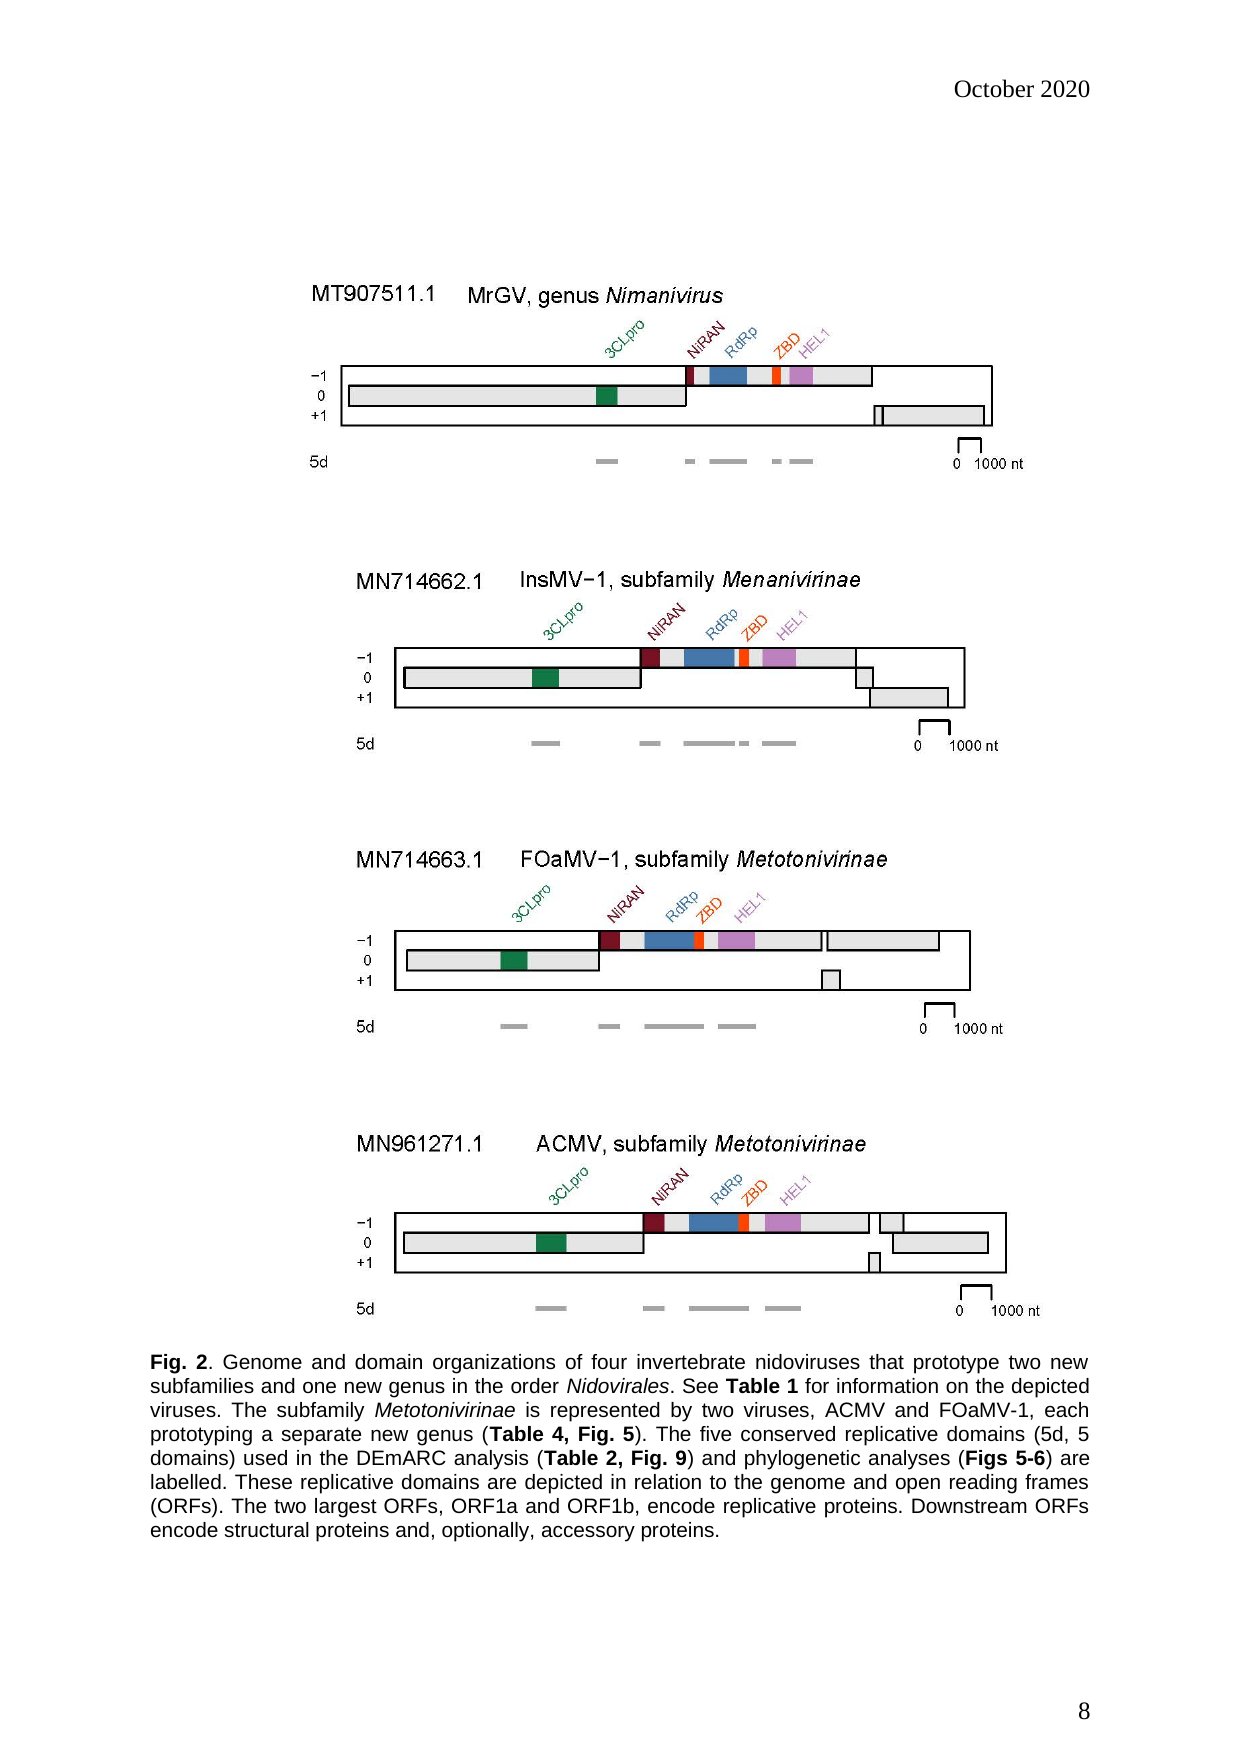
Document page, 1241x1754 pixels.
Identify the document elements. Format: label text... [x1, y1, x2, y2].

text Fig. 2. Genome and domain organizations of four invertebrate nidoviruses that prototype two new subfamilies and one new genus in the order Nidovirales. See Table 1 for information on the depicted viruses. The subfamily Metotonivirinae is represented by two viruses, ACMV and FOaMV-1, each prototyping a separate new genus (Table 4, Fig. 5). The five conserved replicative domains (5d, 5 domains) used in the DEmARC analysis (Table 2, Fig. 9) and phylogenetic analyses (Figs 5-6) are labelled. These replicative domains are depicted in relation to the genome and open reading frames (ORFs). The two largest ORFs, ORF1a and ORF1b, encode replicative proteins. Downstream ORFs encode structural proteins and, optionally, accessory proteins. [150, 1350, 1090, 1542]
picture [150, 197, 1091, 1327]
